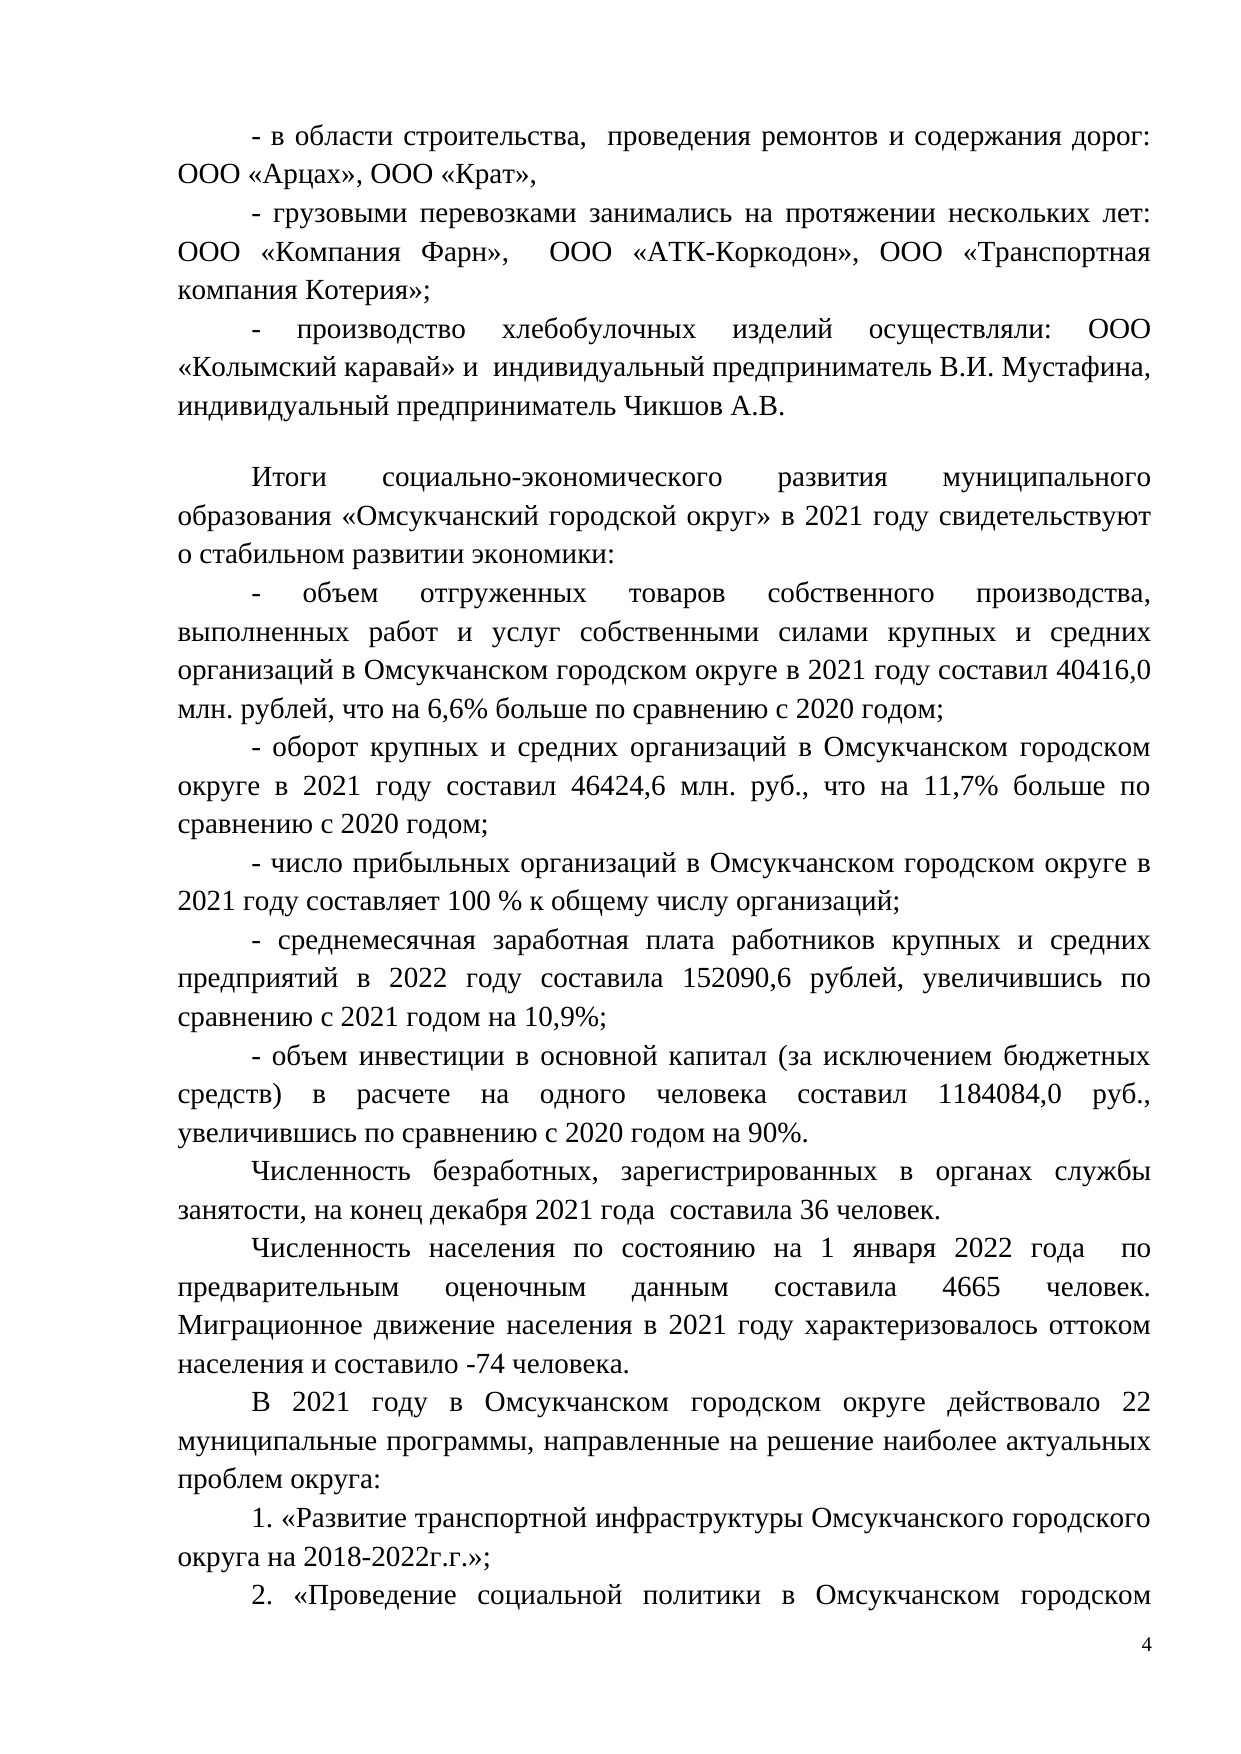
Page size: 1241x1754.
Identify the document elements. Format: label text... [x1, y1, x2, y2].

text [177, 1577, 1152, 1611]
list Численность безработных, зарегистрированных в органах службы занятости, на конец декабря 2021 года составила 36 человек. [177, 1153, 1152, 1225]
list - объем инвестиции в основной капитал (за исключением бюджетных средств) в расчете на одного человека составил 1184084,0 руб., увеличившись по сравнению с 2020 годом на 90%. [177, 1038, 1152, 1148]
list В 2021 году в Омсукчанском городском округе действовало 22 муниципальные программы, направленные на решение наиболее актуальных проблем округа: [177, 1384, 1152, 1495]
text Численность населения по состоянию на 1 января 2022 года по предварительным оценочным данным составила 4665 человек. Миграционное движение населения в 2021 году характеризовалось оттоком населения и составило -74 человека. [177, 1230, 1152, 1379]
text 1. «Развитие транспортной инфраструктуры Омсукчанского городского округа на 2018-2022г.г.»; [177, 1500, 1152, 1572]
list - среднемесячная заработная плата работников крупных и средних предприятий в 2022 году составила 152090,6 рублей, увеличившись по сравнению с 2021 годом на 10,9%; [177, 922, 1152, 1033]
text - объем отгруженных товаров собственного производства, выполненных работ и услуг собственными силами крупных и средних организаций в Омсукчанском городском округе в 2021 году составил 40416,0 млн. рублей, что на 6,6% больше по сравнению с 2020 годом; [177, 575, 1152, 724]
text - производство хлебобулочных изделий осуществляли: ООО «Колымский каравай» и индивидуальный предприниматель В.И. Мустафина, индивидуальный предприниматель Чикшов А.В. [177, 311, 1152, 421]
text Итоги социально-экономического развития муниципального образования «Омсукчанский городской округ» в 2021 году свидетельствуют о стабильном развитии экономики: [177, 459, 1152, 570]
text - число прибыльных организаций в Омсукчанском городском округе в 2021 году составляет 100 % к общему числу организаций; [177, 845, 1152, 917]
text - грузовыми перевозками занимались на протяжении нескольких лет: ООО «Компания Фарн», ООО «АТК-Коркодон», ООО «Транспортная компания Котерия»; [177, 195, 1152, 306]
text - в области строительства, проведения ремонтов и содержания дорог: ООО «Арцах», ООО «Крат», [177, 118, 1152, 190]
text - оборот крупных и средних организаций в Омсукчанском городском округе в 2021 году составил 46424,6 млн. руб., что на 11,7% больше по сравнению с 2020 годом; [177, 729, 1152, 840]
